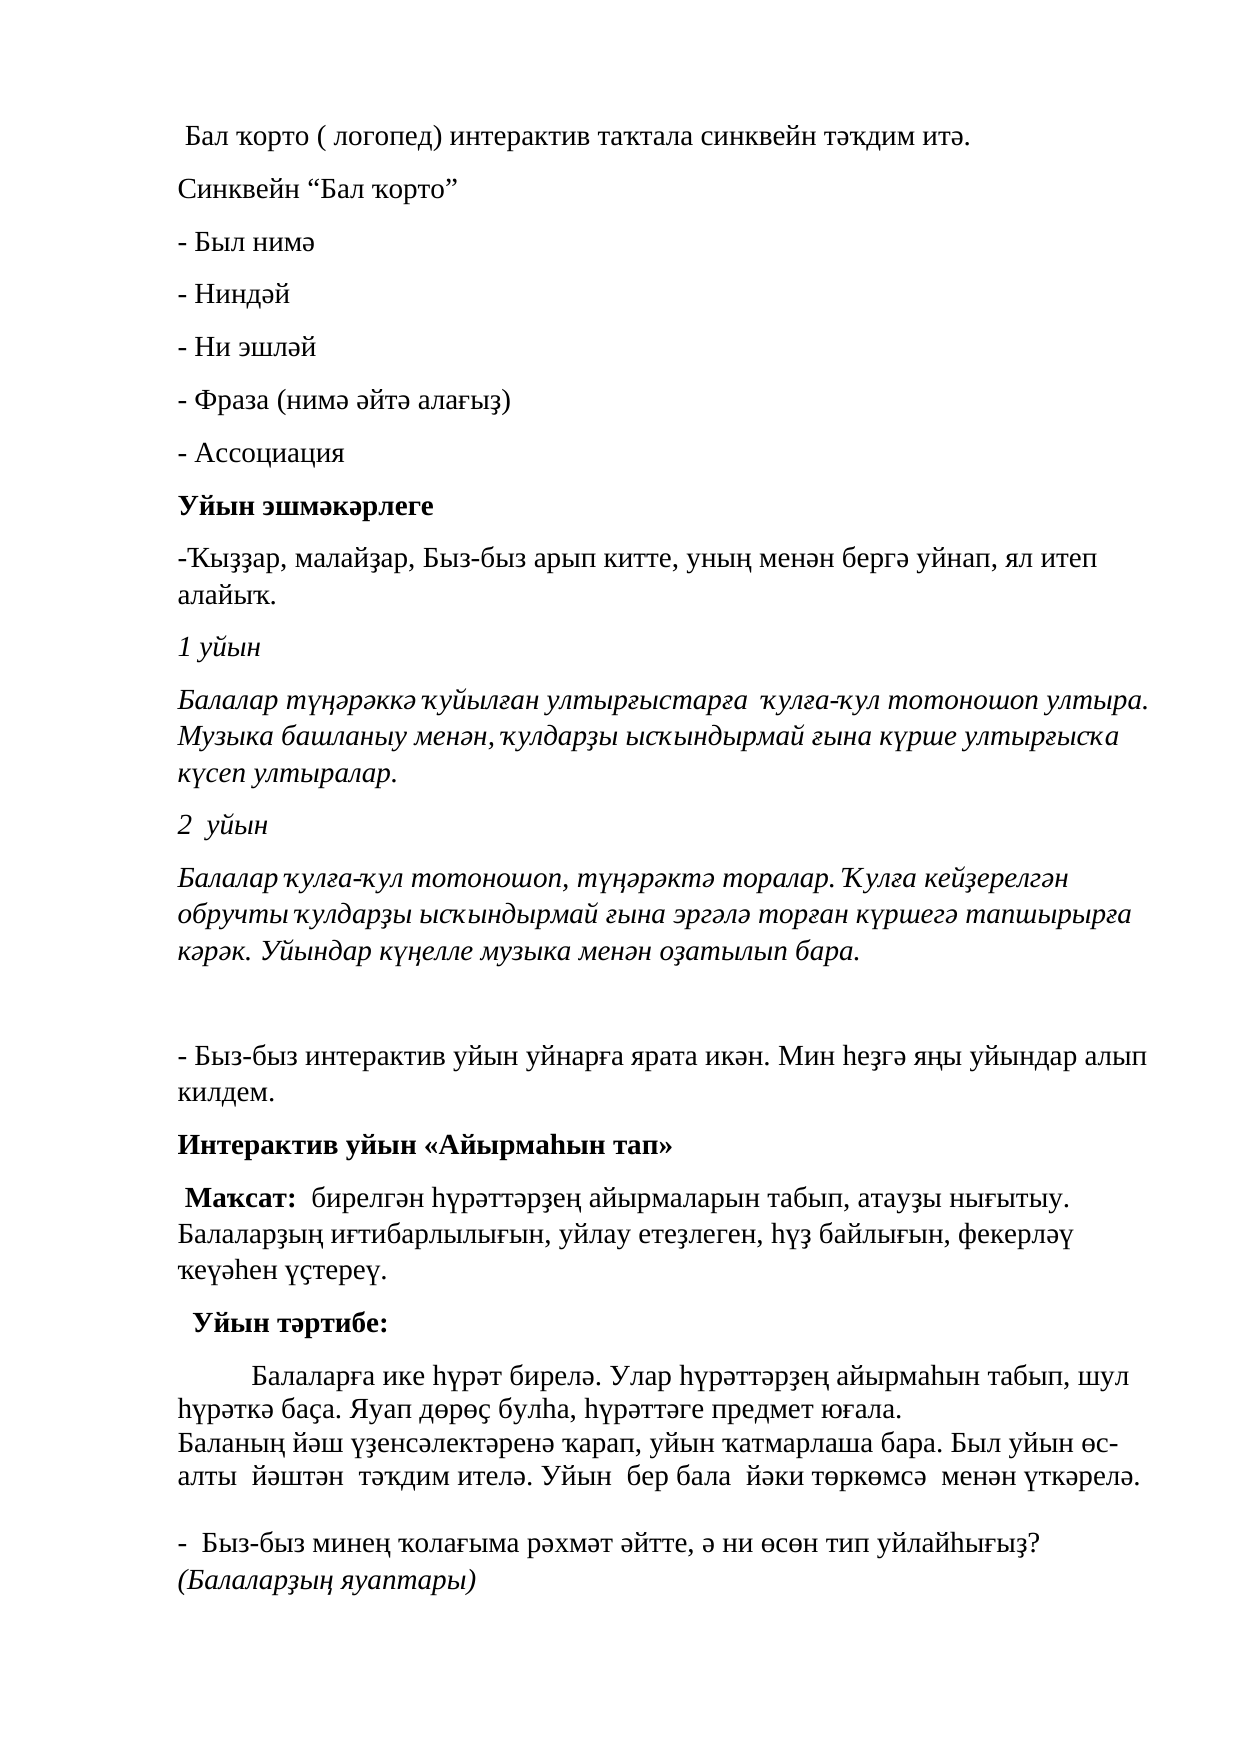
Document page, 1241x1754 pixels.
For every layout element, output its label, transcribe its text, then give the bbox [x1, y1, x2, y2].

text - Быз-быз минең ҡолағыма рәхмәт әйтте, ә ни өсөн тип уйлайһығыҙ? (Балаларҙың яуаптары) [177, 1526, 1152, 1595]
text Синквейн “Бал ҡорто” [177, 171, 1152, 204]
text - Ассоциация [177, 435, 1152, 468]
text Уйын тәртибе: [177, 1305, 1152, 1339]
text Бал ҡорто ( логопед) интерактив таҡтала синквейн тәҡдим итә. [177, 118, 1152, 152]
text - Ниндәй [177, 277, 1152, 310]
text Уйын эшмәкәрлеге [177, 488, 1152, 521]
text Баланың йәш үҙенсәлектәренә ҡарап, уйын ҡатмарлаша бара. Был уйын өс-алты йәштән тәҡдим ителә. Уйын бер бала йәки төркөмсә менән үткәрелә. [177, 1425, 1152, 1492]
text Балаларға ике һүрәт бирелә. Улар һүрәттәрҙең айырмаһын табып, шул һүрәткә баҫа. Яуап дөрөҫ булһа, һүрәттәге предмет юғала. [177, 1358, 1152, 1425]
text - Быз-быз интерактив уйын уйнарға ярата икән. Мин һеҙгә яңы уйындар алып килдем. [177, 1038, 1152, 1108]
text Балалар ҡулға-ҡул тотоношоп, түңәрәктә торалар. Ҡулға кейҙерелгән обручты ҡулдарҙы ысҡындырмай ғына эргәлә торған күршегә тапшырырға кәрәк. Уйындар күңелле музыка менән оҙатылып бара. [177, 860, 1152, 966]
text - Ни эшләй [177, 329, 1152, 363]
text 2 уйын [177, 807, 1152, 841]
text Маҡсат: бирелгән һүрәттәрҙең айырмаларын табып, атауҙы нығытыу. Балаларҙың иғтибарлылығын, уйлау етеҙлеген, һүҙ байлығын, фекерләү ҡеүәһен үҫтереү. [177, 1180, 1152, 1286]
text - Был нимә [177, 224, 1152, 257]
text -Ҡыҙҙар, малайҙар, Быз-быз арып китте, уның менән бергә уйнап, ял итеп алайыҡ. [177, 541, 1152, 610]
text Интерактив уйын «Айырмаһын тап» [177, 1127, 1152, 1161]
text - Фраза (нимә әйтә алағыҙ) [177, 382, 1152, 416]
text Балалар түңәрәккә ҡуйылған ултырғыстарға ҡулға-ҡул тотоношоп ултыра. Музыка башланыу менән, ҡулдарҙы ысҡындырмай ғына күрше ултырғысҡа күсеп ултыралар. [177, 682, 1152, 788]
text 1 уйын [177, 629, 1152, 663]
